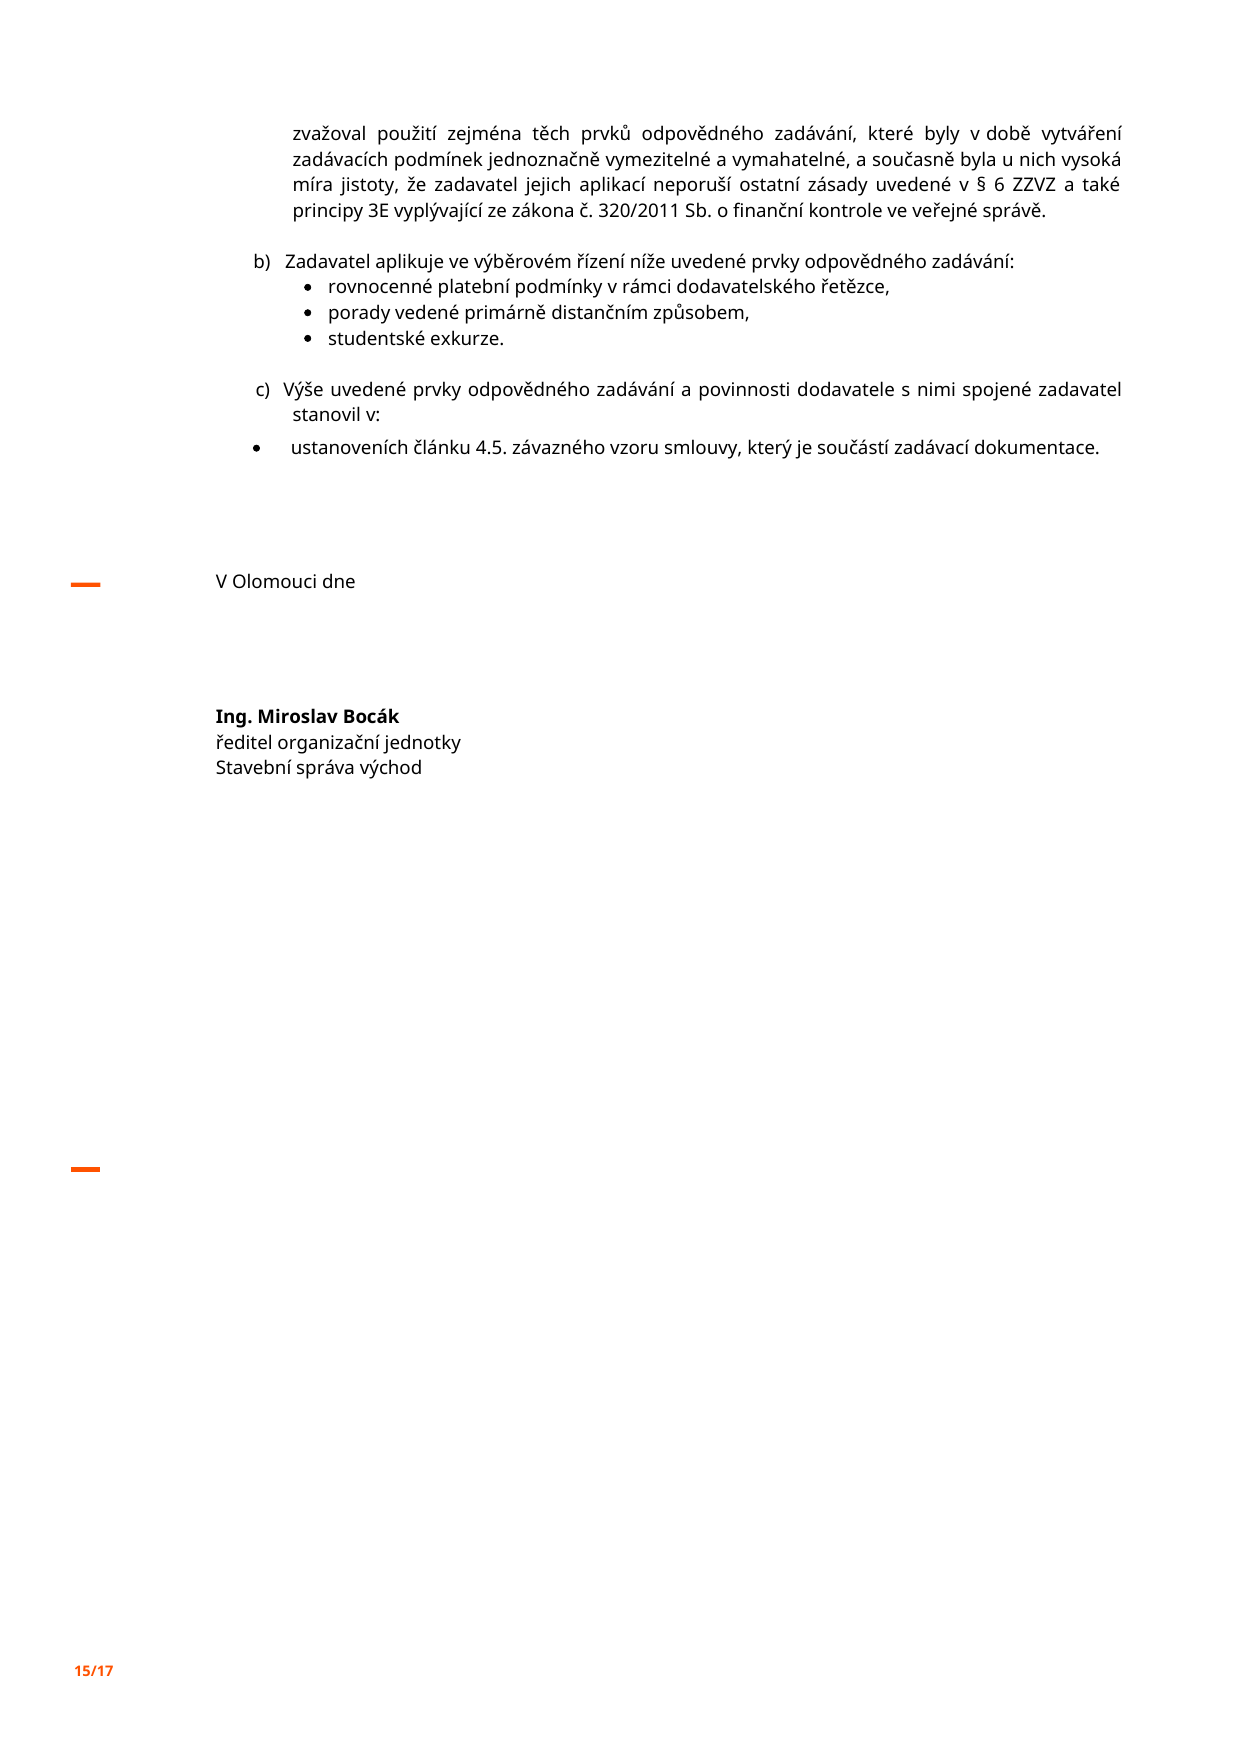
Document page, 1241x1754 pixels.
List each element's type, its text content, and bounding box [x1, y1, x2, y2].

text Ing. Miroslav Bocák [216, 703, 1122, 729]
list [253, 121, 1122, 223]
text rovnocenné platební podmínky v rámci dodavatelského řetězce, [304, 274, 1122, 299]
text Stavební správa východ [216, 754, 1122, 780]
list ustanoveních článku 4.5. závazného vzoru smlouvy, který je součástí zadávací dokumentace. [253, 427, 1122, 460]
list b) Zadavatel aplikuje ve výběrovém řízení níže uvedené prvky odpovědného zadávání: [253, 248, 1122, 274]
text V Olomouci dne [216, 560, 1122, 593]
text studentské exkurze. [304, 325, 1122, 350]
text porady vedené primárně distančním způsobem, [304, 299, 1122, 325]
text ředitel organizační jednotky [216, 729, 1122, 754]
list c) Výše uvedené prvky odpovědného zadávání a povinnosti dodavatele s nimi spojené zadavatel stanovil v: [216, 376, 1122, 427]
